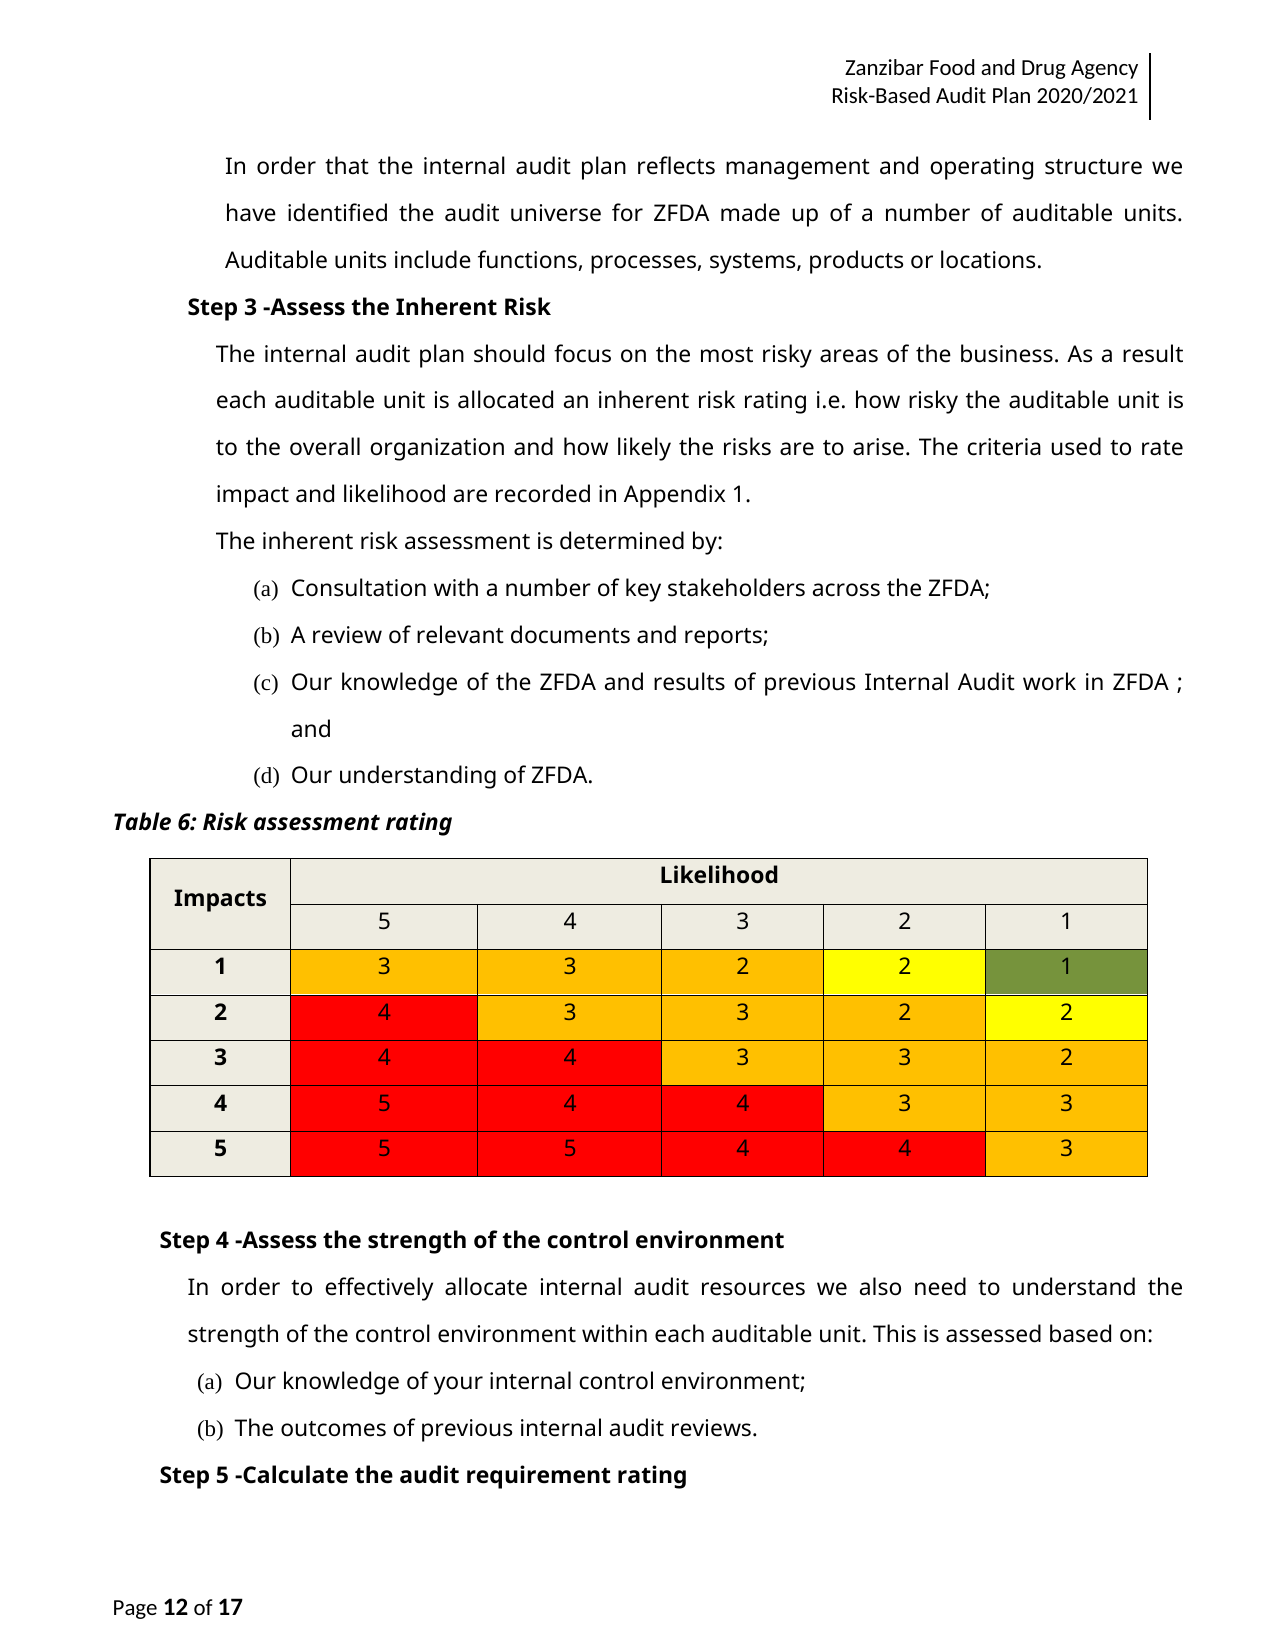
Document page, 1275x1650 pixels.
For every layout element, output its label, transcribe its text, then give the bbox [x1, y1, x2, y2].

table_cell 5 [151, 1132, 290, 1176]
table_cell 3 [662, 996, 823, 1040]
table_cell 3 [151, 1041, 290, 1085]
table_cell 4 [151, 1086, 290, 1131]
table_cell 3 [824, 1086, 985, 1131]
table_header Impacts [151, 859, 290, 949]
table_cell 3 [662, 905, 823, 949]
table_cell 4 [662, 1132, 823, 1176]
table_cell 2 [986, 996, 1147, 1040]
table_cell 4 [824, 1132, 985, 1176]
text The inherent risk assessment is determined by: [216, 525, 1185, 556]
table_cell 5 [291, 1132, 477, 1176]
table_cell 2 [824, 996, 985, 1040]
table_cell 4 [291, 996, 477, 1040]
table_cell 3 [662, 1041, 823, 1085]
text Step 4 -Assess the strength of the control environment [159, 1224, 1185, 1255]
text In order to effectively allocate internal audit resources we also need to understand the strength of the control environment within each auditable unit. This is assessed based on: [187, 1271, 1185, 1349]
table_cell 3 [986, 1086, 1147, 1131]
table_cell 5 [291, 905, 477, 949]
table_cell 3 [478, 950, 661, 994]
list The outcomes of previous internal audit reviews. [197, 1412, 1185, 1443]
table_cell 2 [824, 950, 985, 994]
text Step 5 -Calculate the audit requirement rating [159, 1458, 1185, 1490]
table_cell 2 [986, 1041, 1147, 1085]
list Our understanding of ZFDA. [253, 759, 1185, 791]
list Consultation with a number of key stakeholders across the ZFDA; [253, 572, 1185, 603]
table_cell 1 [986, 950, 1147, 994]
text In order that the internal audit plan reflects management and operating structure we have identified the audit universe for ZFDA made up of a number of auditable units. Auditable units include functions, processes, systems, products or locations. [225, 150, 1185, 275]
text Step 3 -Assess the Inherent Risk [187, 291, 1185, 322]
table_cell 3 [986, 1132, 1147, 1176]
table_cell 3 [824, 1041, 985, 1085]
table_cell 2 [824, 905, 985, 949]
table_cell 4 [478, 1086, 661, 1131]
table_cell 4 [478, 1041, 661, 1085]
table_header Likelihood [291, 859, 1147, 904]
table_cell 2 [151, 996, 290, 1040]
table_cell 4 [662, 1086, 823, 1131]
text The internal audit plan should focus on the most risky areas of the business. As a result each auditable unit is allocated an inherent risk rating i.e. how risky the auditable unit is to the overall organization and how likely the risks are to arise. The criteria used to rate impact and likelihood are recorded in Appendix 1. [216, 337, 1185, 509]
table_cell 3 [478, 996, 661, 1040]
table_cell 3 [291, 950, 477, 994]
table_cell 2 [662, 950, 823, 994]
list A review of relevant documents and reports; [253, 619, 1185, 650]
list Our knowledge of your internal control environment; [197, 1365, 1185, 1396]
table_cell 5 [478, 1132, 661, 1176]
table_cell 4 [291, 1041, 477, 1085]
table_cell 1 [986, 905, 1147, 949]
table_cell 5 [291, 1086, 477, 1131]
list Our knowledge of the ZFDA and results of previous Internal Audit work in ZFDA ; and [253, 666, 1185, 744]
table_cell 1 [151, 950, 290, 994]
text Table 6: Risk assessment rating [112, 806, 1185, 837]
table_cell 4 [478, 905, 661, 949]
